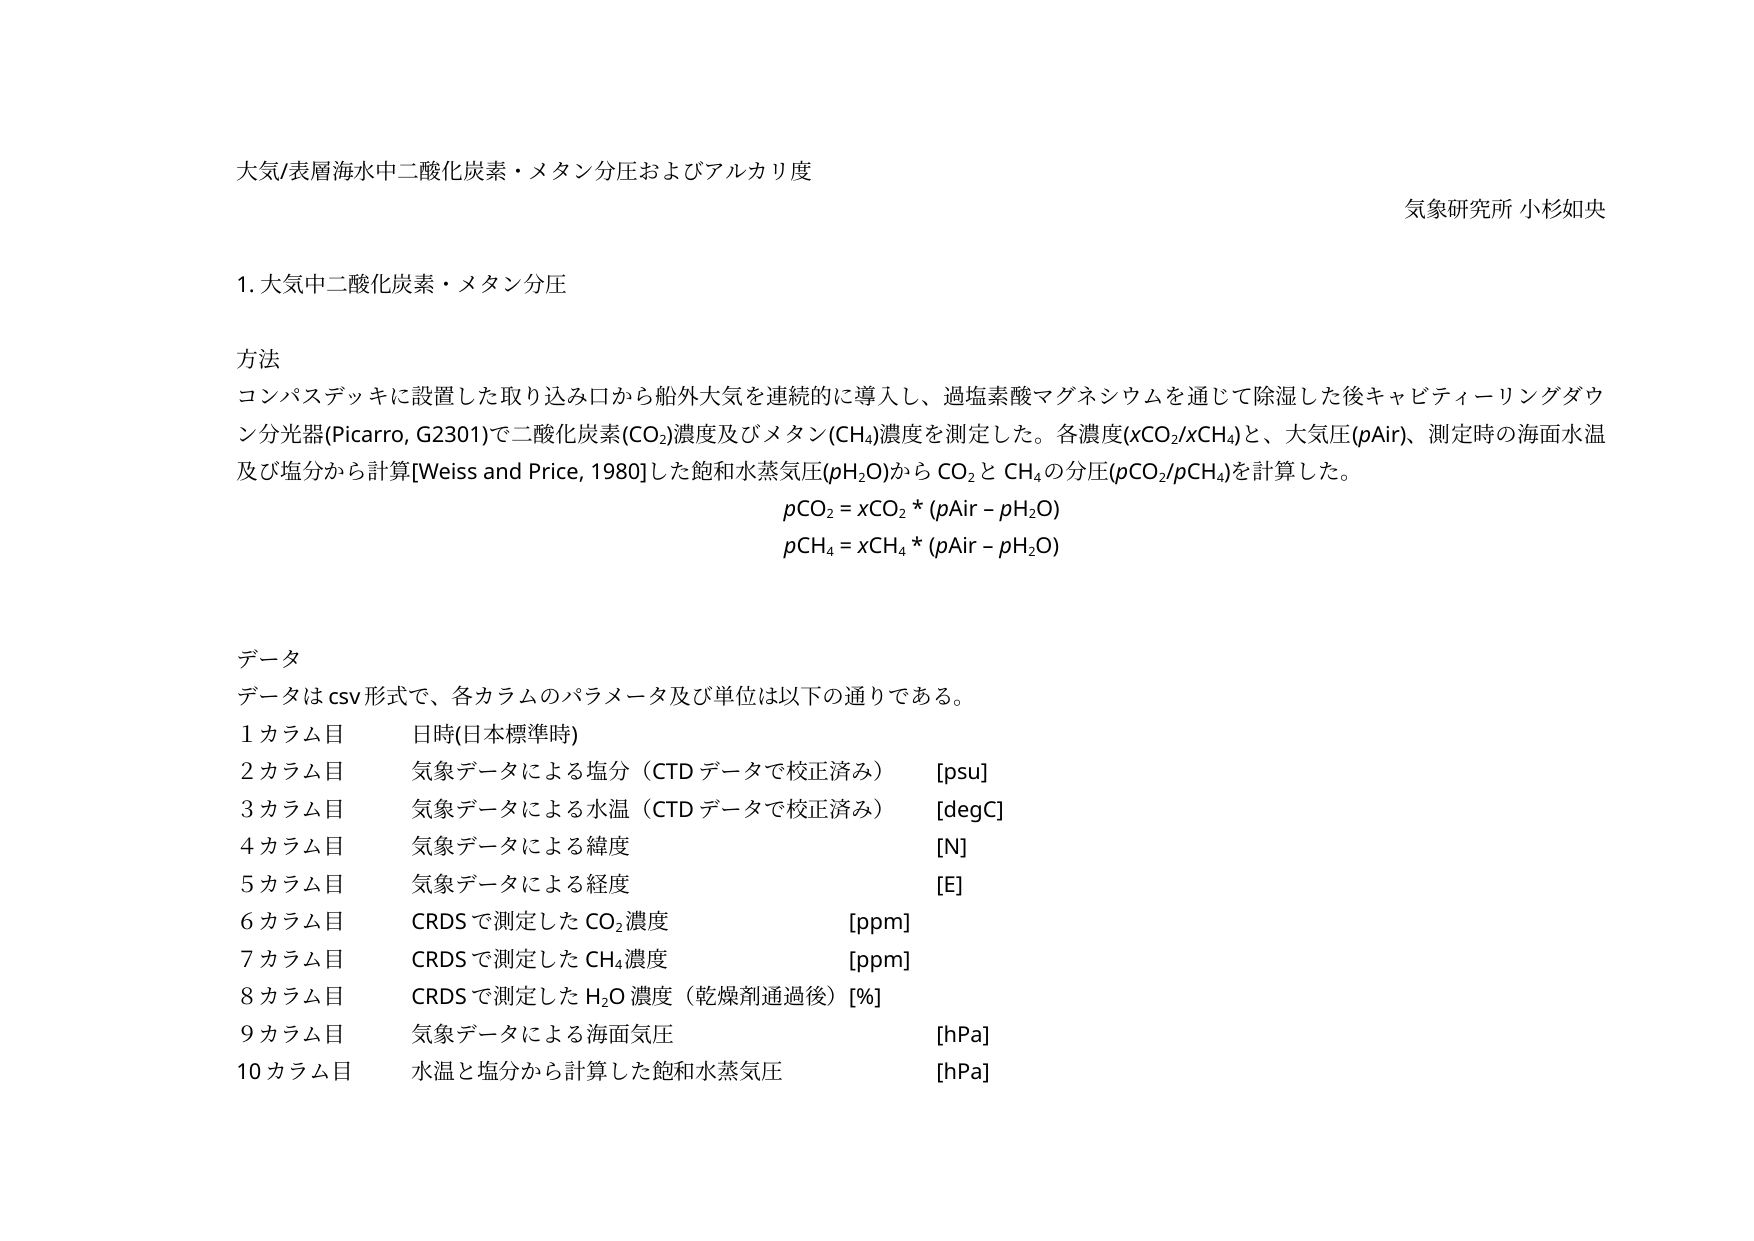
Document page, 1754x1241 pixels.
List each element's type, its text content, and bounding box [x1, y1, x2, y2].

text 気象研究所 小杉如央 [236, 189, 1606, 226]
text pCO2 = xCO2 * (pAir – pH2O) [236, 489, 1606, 526]
text ６カラム目 CRDSで測定したCO2濃度 [ppm] [236, 901, 1606, 939]
text ２カラム目 気象データによる塩分（CTDデータで校正済み） [psu] [236, 751, 1606, 789]
text pCH4 = xCH4 * (pAir – pH2O) [236, 526, 1606, 564]
text 10カラム目 水温と塩分から計算した飽和水蒸気圧 [hPa] [236, 1051, 1606, 1089]
text ４カラム目 気象データによる緯度 [N] [236, 826, 1606, 864]
text 1. 大気中二酸化炭素・メタン分圧 [236, 264, 1606, 301]
text データ [236, 639, 1606, 676]
text 方法 [236, 339, 1606, 376]
text ７カラム目 CRDSで測定したCH4濃度 [ppm] [236, 939, 1606, 976]
text 大気/表層海水中二酸化炭素・メタン分圧およびアルカリ度 [236, 151, 1606, 189]
text ５カラム目 気象データによる経度 [E] [236, 864, 1606, 901]
text ９カラム目 気象データによる海面気圧 [hPa] [236, 1014, 1606, 1051]
text ８カラム目 CRDSで測定したH2O濃度（乾燥剤通過後） [%] [236, 976, 1606, 1014]
text データはcsv形式で、各カラムのパラメータ及び単位は以下の通りである。 [236, 676, 1606, 714]
text １カラム目 日時(日本標準時) [236, 714, 1606, 751]
text コンパスデッキに設置した取り込み口から船外大気を連続的に導入し、過塩素酸マグネシウムを通じて除湿した後キャビティーリングダウン分光器(Picarro, G2301)で二酸化炭素(CO2)濃度及びメタン(CH4)濃度を測定した。各濃度(xCO2/xCH4)と、大気圧(pAir)、測定時の海面水温及び塩分から計算[Weiss and Price, 1980]した飽和水蒸気圧(pH2O)からCO2とCH4の分圧(pCO2/pCH4)を計算した。 [236, 376, 1606, 489]
text ３カラム目 気象データによる水温（CTDデータで校正済み） [degC] [236, 789, 1606, 826]
